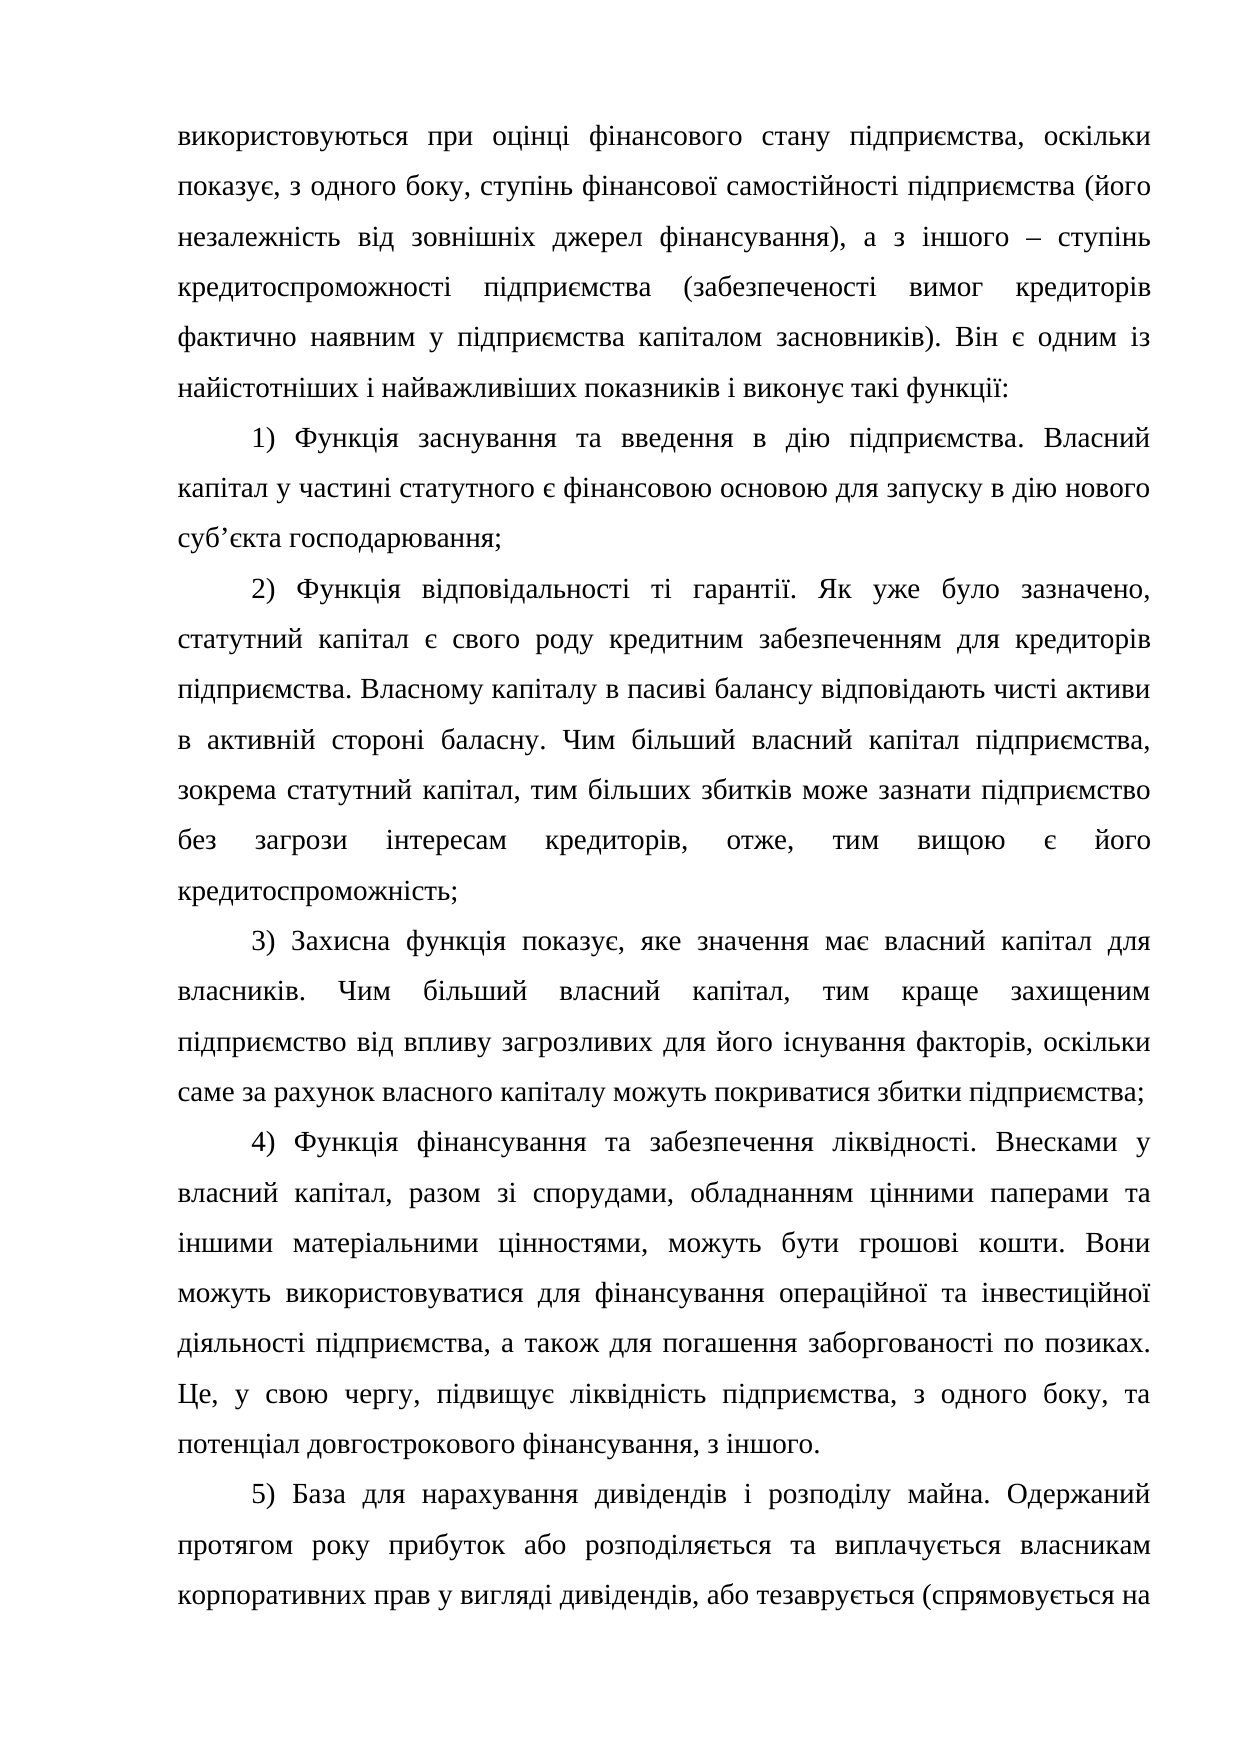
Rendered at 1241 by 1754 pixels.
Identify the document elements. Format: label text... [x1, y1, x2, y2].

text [177, 1477, 1152, 1611]
text 3) Захисна функція показує, яке значення має власний капітал для власників. Чим більший власний капітал, тим краще захищеним підприємство від впливу загрозливих для його існування факторів, оскільки саме за рахунок власного капіталу можуть покриватися збитки підприємства; [177, 923, 1152, 1108]
text 4) Функція фінансування та забезпечення ліквідності. Внесками у власний капітал, разом зі спорудами, обладнанням цінними паперами та іншими матеріальними цінностями, можуть бути грошові кошти. Вони можуть використовуватися для фінансування операційної та інвестиційної діяльності підприємства, а також для погашення заборгованості по позиках. Це, у свою чергу, підвищує ліквідність підприємства, з одного боку, та потенціал довгострокового фінансування, з іншого. [177, 1124, 1152, 1460]
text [177, 118, 1152, 403]
text 1) Функція заснування та введення в дію підприємства. Власний капітал у частині статутного є фінансовою основою для запуску в дію нового суб’єкта господарювання; [177, 420, 1152, 554]
text 2) Функція відповідальності ті гарантії. Як уже було зазначено, статутний капітал є свого роду кредитним забезпеченням для кредиторів підприємства. Власному капіталу в пасиві балансу відповідають чисті активи в активній стороні баласну. Чим більший власний капітал підприємства, зокрема статутний капітал, тим більших збитків може зазнати підприємство без загрози інтересам кредиторів, отже, тим вищою є його кредитоспроможність; [177, 571, 1152, 906]
